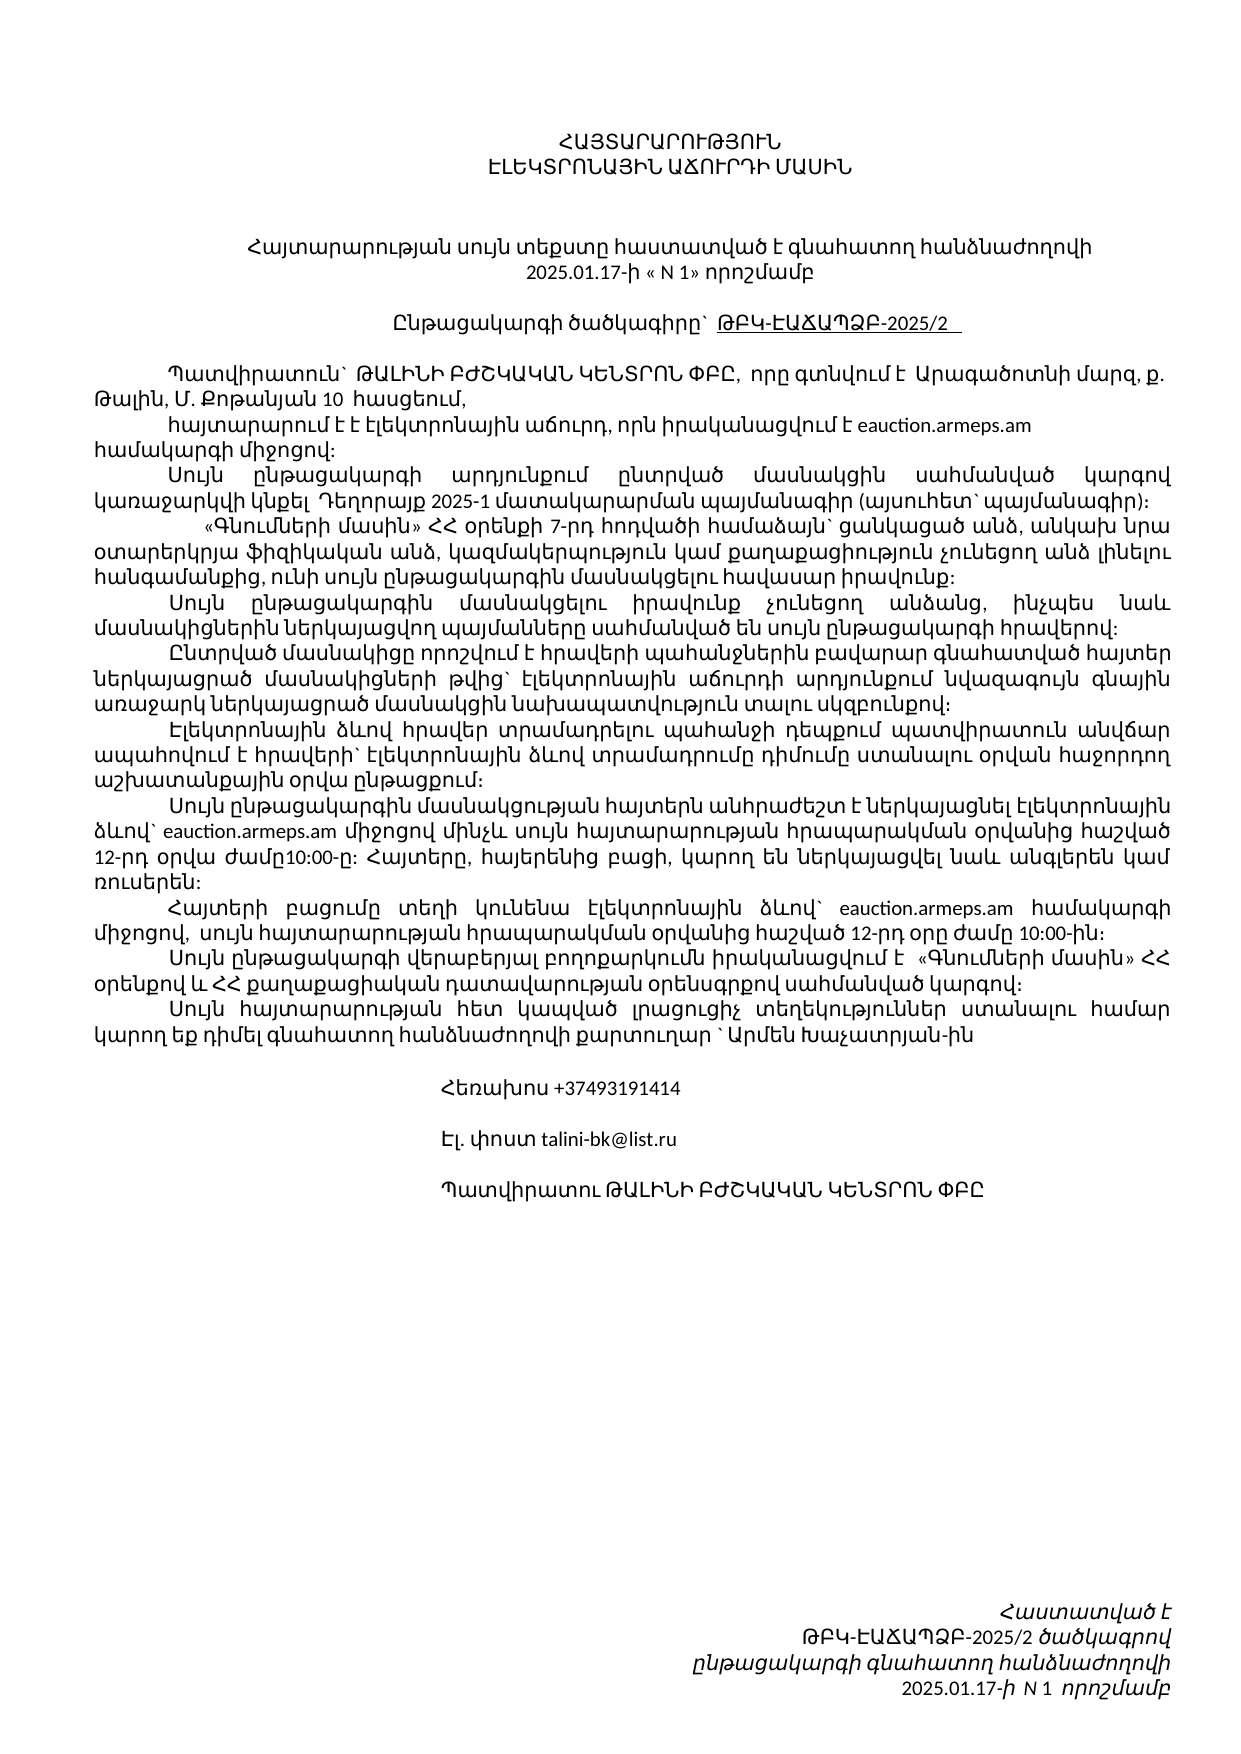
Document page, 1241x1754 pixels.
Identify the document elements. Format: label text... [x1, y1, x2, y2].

text ընթացակարգի գնահատող հանձնաժողովի [94, 1650, 1171, 1675]
text Պատվիրատու ԹԱԼԻՆԻ ԲԺՇԿԱԿԱՆ ԿԵՆՏՐՈՆ ՓԲԸ [94, 1177, 1171, 1203]
text ՀԱՅՏԱՐԱՐՈՒԹՅՈՒՆ [94, 129, 1171, 154]
text ԷԼԵԿՏՐՈՆԱՅԻՆ ԱՃՈՒՐԴԻ ՄԱՍԻՆ [94, 154, 1171, 180]
text 2025.01.17 -ի N 1 որոշմամբ [94, 1675, 1171, 1701]
text «Գնումների մասին» ՀՀ օրենքի 7-րդ հոդվածի համաձայն` ցանկացած անձ, անկախ նրա օտարերկրյա ֆիզիկական անձ, կազմակերպություն կամ քաղաքացիություն չունեցող անձ լինելու հանգամանքից, ունի սույն ընթացակարգին մասնակցելու հավասար իրավունք: [94, 513, 1171, 590]
text ԹԲԿ-ԷԱՃԱՊՁԲ-2025/2 ծածկագրով [94, 1624, 1171, 1650]
text հայտարարում է է էլեկտրոնային աճուրդ, որն իրականացվում է eauction.armeps.am համակարգի միջոցով: [94, 412, 1171, 463]
text Հեռախոս +37493191414 [94, 1076, 1171, 1101]
text Էլ. փոստ talini-bk@list.ru [94, 1126, 1171, 1152]
text Սույն ընթացակարգին մասնակցության հայտերն անհրաժեշտ է ներկայացնել էլեկտրոնային ձևով` eauction.armeps.am միջոցով մինչև սույն հայտարարության հրապարակման օրվանից հաշված 12-րդ օրվա ժամը10:00-ը: Հայտերը, հայերենից բացի, կարող են ներկայացվել նաև անգլերեն կամ ռուսերեն: [94, 793, 1171, 895]
text Սույն ընթացակարգի արդյունքում ընտրված մասնակցին սահմանված կարգով կառաջարկվի կնքել Դեղորայք 2025-1 մատակարարման պայմանագիր (այսուհետ` պայմանագիր)։ [94, 463, 1171, 513]
text 2025.01.17 -ի « N 1» որոշմամբ [94, 259, 1171, 285]
text Հաստատված է [94, 1599, 1171, 1624]
text Ընտրված մասնակիցը որոշվում է հրավերի պահանջներին բավարար գնահատված հայտեր ներկայացրած մասնակիցների թվից` էլեկտրոնային աճուրդի արդյունքում նվազագույն գնային առաջարկ ներկայացրած մասնակցին նախապատվություն տալու սկզբունքով։ [94, 641, 1171, 717]
text Հայտերի բացումը տեղի կունենա էլեկտրոնային ձևով` eauction.armeps.am համակարգի միջոցով, սույն հայտարարության հրապարակման օրվանից հաշված 12-րդ օրը ժամը 10:00-ին։ [94, 895, 1171, 946]
text Պատվիրատուն` ԹԱԼԻՆԻ ԲԺՇԿԱԿԱՆ ԿԵՆՏՐՈՆ ՓԲԸ, որը գտնվում է Արագածոտնի մարզ, ք. Թալին, Մ. Քոթանյան 10 հասցեում, [94, 361, 1171, 412]
text Սույն ընթացակարգին մասնակցելու իրավունք չունեցող անձանց, ինչպես նաև մասնակիցներին ներկայացվող պայմանները սահմանված են սույն ընթացակարգի հրավերով: [94, 590, 1171, 641]
text Հայտարարության սույն տեքստը հաստատված է գնահատող հանձնաժողովի [94, 234, 1171, 259]
text Սույն ընթացակարգի վերաբերյալ բողոքարկումն իրականացվում է «Գնումների մասին» ՀՀ օրենքով և ՀՀ քաղաքացիական դատավարության օրենսգրքով սահմանված կարգով։ [94, 946, 1171, 996]
text Սույն հայտարարության հետ կապված լրացուցիչ տեղեկություններ ստանալու համար կարող եք դիմել գնահատող հանձնաժողովի քարտուղար ` Արմեն Խաչատրյան-ին [94, 996, 1171, 1047]
text Ընթացակարգի ծածկագիրը` ԹԲԿ-ԷԱՃԱՊՁԲ-2025/2 [94, 310, 1171, 336]
text Էլեկտրոնային ձևով հրավեր տրամադրելու պահանջի դեպքում պատվիրատուն անվճար ապահովում է հրավերի` էլեկտրոնային ձևով տրամադրումը դիմումը ստանալու օրվան հաջորդող աշխատանքային օրվա ընթացքում։ [94, 717, 1171, 793]
